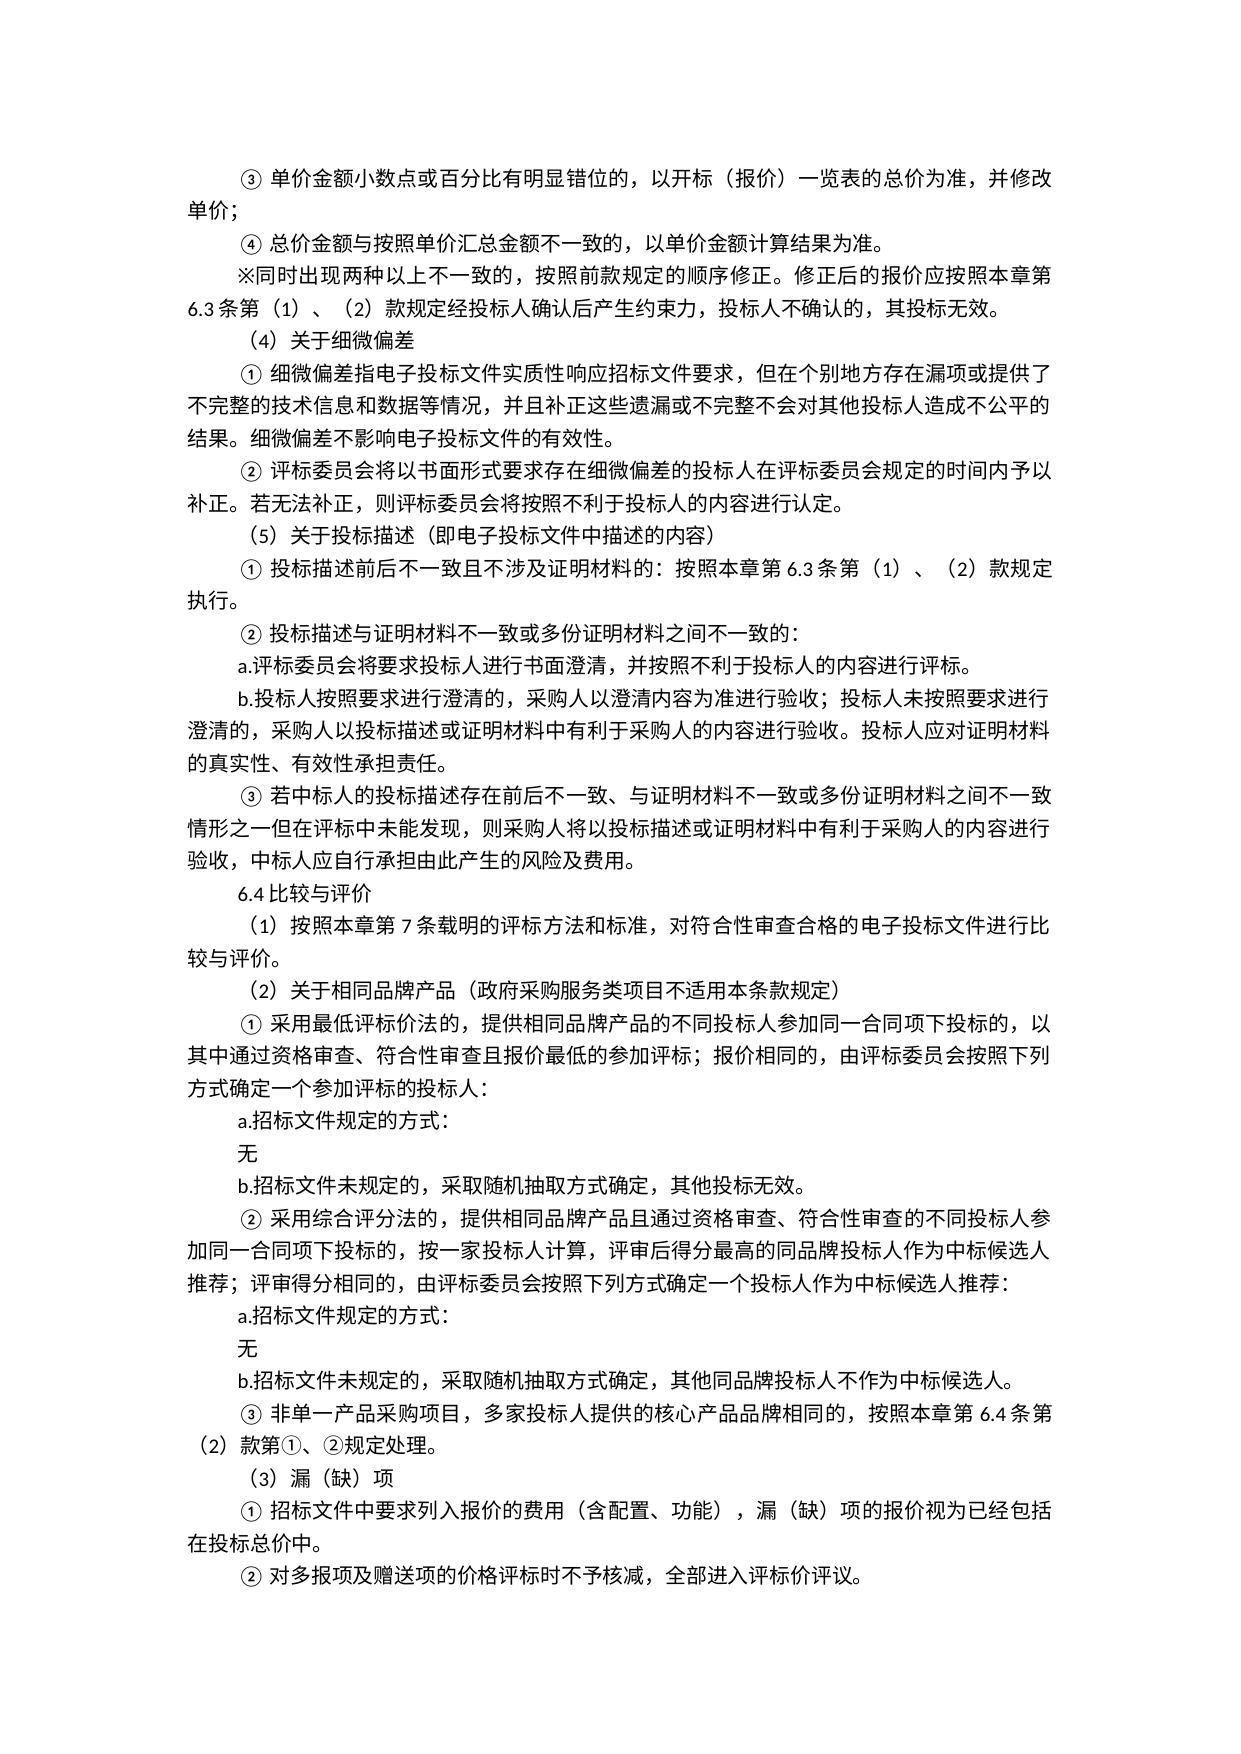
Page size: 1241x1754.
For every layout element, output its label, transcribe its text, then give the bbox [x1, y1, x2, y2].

text a.招标文件规定的方式： [187, 1299, 1053, 1332]
text （3）漏（缺）项 [187, 1462, 1053, 1494]
text ①采用最低评标价法的，提供相同品牌产品的不同投标人参加同一合同项下投标的，以其中通过资格审查、符合性审查且报价最低的参加评标；报价相同的，由评标委员会按照下列方式确定一个参加评标的投标人： [187, 1007, 1053, 1104]
text b.招标文件未规定的，采取随机抽取方式确定，其他同品牌投标人不作为中标候选人。 [187, 1364, 1053, 1397]
text ③单价金额小数点或百分比有明显错位的，以开标（报价）一览表的总价为准，并修改单价； [187, 162, 1053, 227]
text ①细微偏差指电子投标文件实质性响应招标文件要求，但在个别地方存在漏项或提供了不完整的技术信息和数据等情况，并且补正这些遗漏或不完整不会对其他投标人造成不公平的结果。细微偏差不影响电子投标文件的有效性。 [187, 357, 1053, 454]
text 6.4比较与评价 [187, 877, 1053, 909]
text ④总价金额与按照单价汇总金额不一致的，以单价金额计算结果为准。 [187, 227, 1053, 259]
text ③非单一产品采购项目，多家投标人提供的核心产品品牌相同的，按照本章第6.4条第（2）款第①、②规定处理。 [187, 1397, 1053, 1462]
text ③若中标人的投标描述存在前后不一致、与证明材料不一致或多份证明材料之间不一致情形之一但在评标中未能发现，则采购人将以投标描述或证明材料中有利于采购人的内容进行验收，中标人应自行承担由此产生的风险及费用。 [187, 779, 1053, 877]
text 无 [187, 1332, 1053, 1364]
text ※同时出现两种以上不一致的，按照前款规定的顺序修正。修正后的报价应按照本章第6.3条第（1）、（2）款规定经投标人确认后产生约束力，投标人不确认的，其投标无效。 [187, 259, 1053, 324]
text ②评标委员会将以书面形式要求存在细微偏差的投标人在评标委员会规定的时间内予以补正。若无法补正，则评标委员会将按照不利于投标人的内容进行认定。 [187, 454, 1053, 519]
text （4）关于细微偏差 [187, 324, 1053, 357]
text b.投标人按照要求进行澄清的，采购人以澄清内容为准进行验收；投标人未按照要求进行澄清的，采购人以投标描述或证明材料中有利于采购人的内容进行验收。投标人应对证明材料的真实性、有效性承担责任。 [187, 682, 1053, 779]
text ①投标描述前后不一致且不涉及证明材料的：按照本章第6.3条第（1）、（2）款规定执行。 [187, 552, 1053, 617]
text a.评标委员会将要求投标人进行书面澄清，并按照不利于投标人的内容进行评标。 [187, 649, 1053, 682]
text b.招标文件未规定的，采取随机抽取方式确定，其他投标无效。 [187, 1169, 1053, 1202]
text ②采用综合评分法的，提供相同品牌产品且通过资格审查、符合性审查的不同投标人参加同一合同项下投标的，按一家投标人计算，评审后得分最高的同品牌投标人作为中标候选人推荐；评审得分相同的，由评标委员会按照下列方式确定一个投标人作为中标候选人推荐： [187, 1202, 1053, 1299]
text （2）关于相同品牌产品（政府采购服务类项目不适用本条款规定） [187, 974, 1053, 1007]
text ②投标描述与证明材料不一致或多份证明材料之间不一致的： [187, 617, 1053, 649]
text 无 [187, 1137, 1053, 1169]
text （5）关于投标描述（即电子投标文件中描述的内容） [187, 519, 1053, 552]
text a.招标文件规定的方式： [187, 1104, 1053, 1137]
text ①招标文件中要求列入报价的费用（含配置、功能），漏（缺）项的报价视为已经包括在投标总价中。 [187, 1494, 1053, 1559]
text ②对多报项及赠送项的价格评标时不予核减，全部进入评标价评议。 [187, 1559, 1053, 1592]
text （1）按照本章第7条载明的评标方法和标准，对符合性审查合格的电子投标文件进行比较与评价。 [187, 909, 1053, 974]
